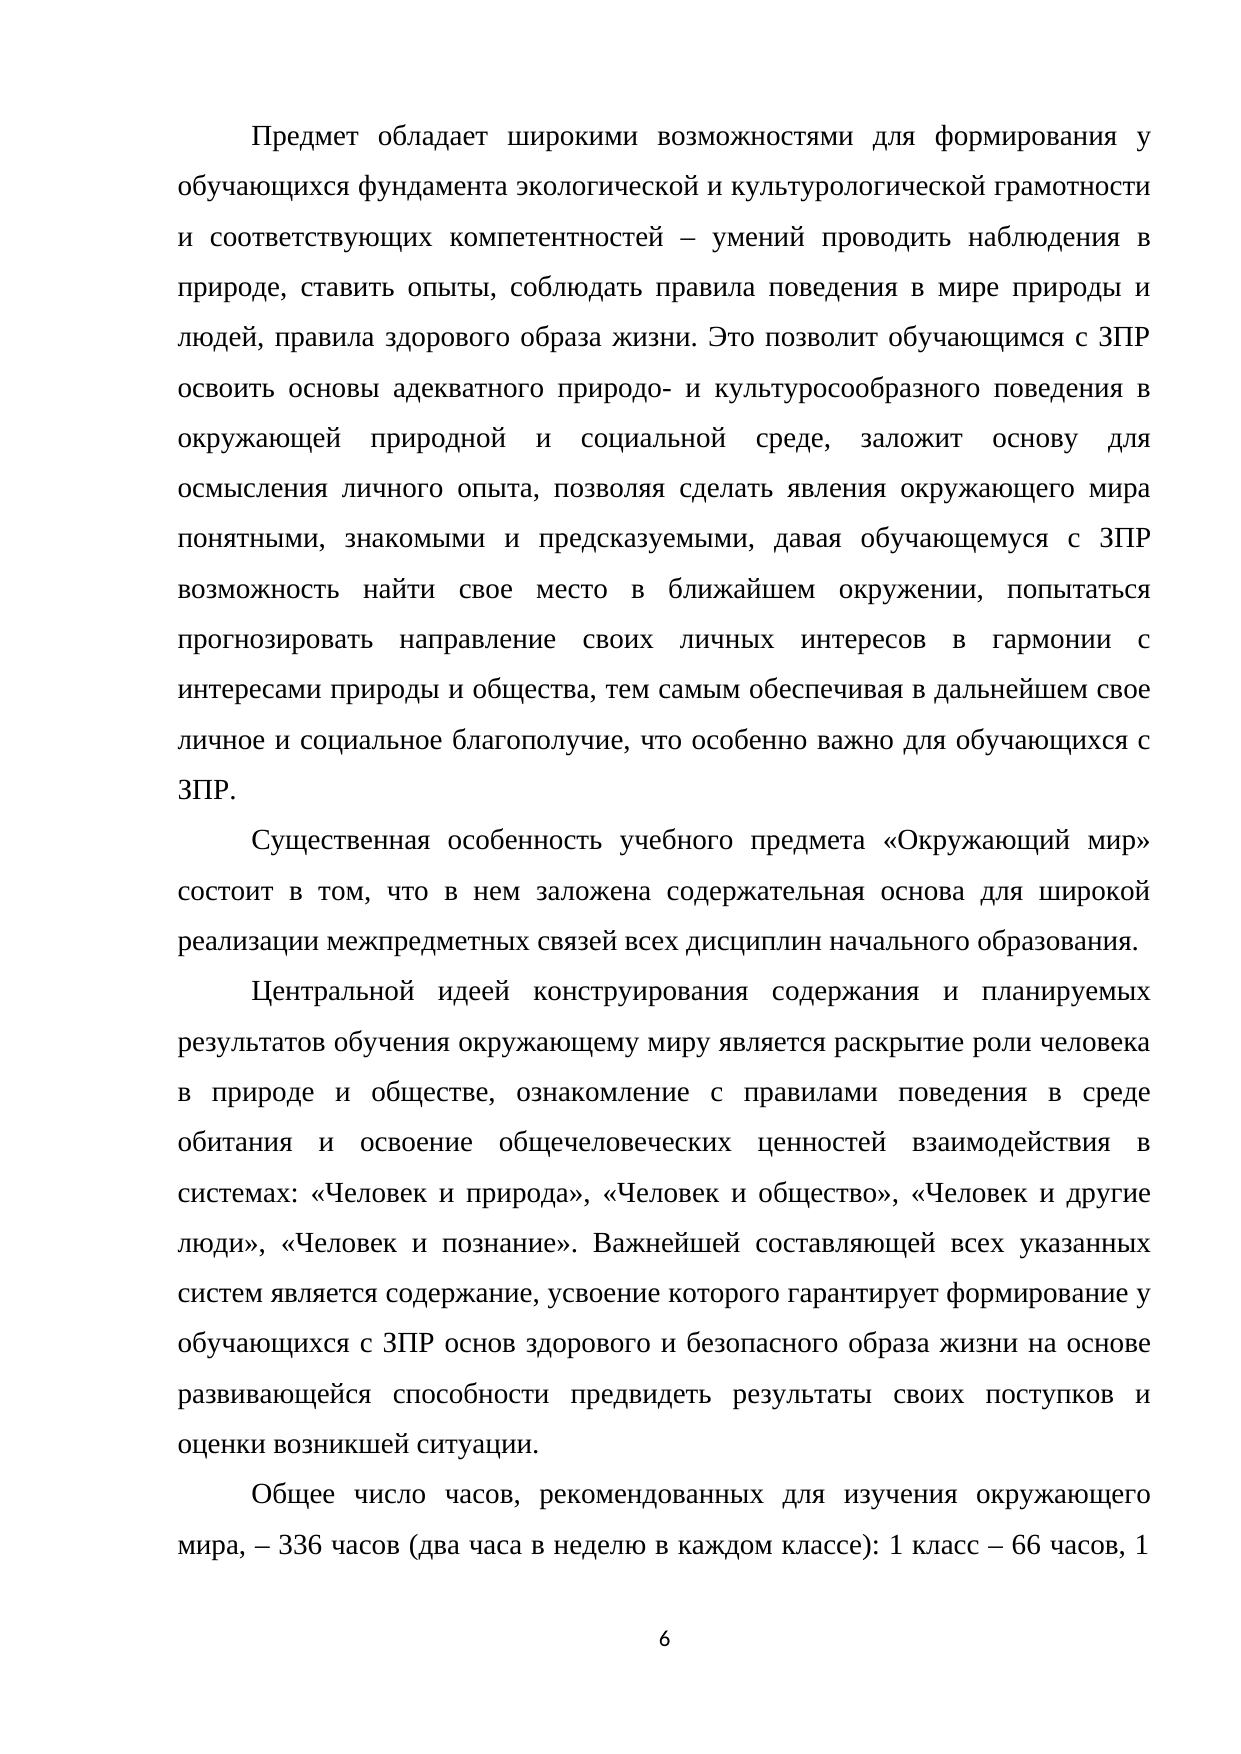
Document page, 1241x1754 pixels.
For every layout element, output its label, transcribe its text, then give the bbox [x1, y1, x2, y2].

text Предмет обладает широкими возможностями для формирования у обучающихся фундамента экологической и культурологической грамотности и соответствующих компетентностей – умений проводить наблюдения в природе, ставить опыты, соблюдать правила поведения в мире природы и людей, правила здорового образа жизни. Это позволит обучающимся с ЗПР освоить основы адекватного природо- и культуросообразного поведения в окружающей природной и социальной среде, заложит основу для осмысления личного опыта, позволяя сделать явления окружающего мира понятными, знакомыми и предсказуемыми, давая обучающемуся с ЗПР возможность найти свое место в ближайшем окружении, попытаться прогнозировать направление своих личных интересов в гармонии с интересами природы и общества, тем самым обеспечивая в дальнейшем свое личное и социальное благополучие, что особенно важно для обучающихся с ЗПР. [177, 118, 1152, 806]
text Существенная особенность учебного предмета «Окружающий мир» состоит в том, что в нем заложена содержательная основа для широкой реализации межпредметных связей всех дисциплин начального образования. [177, 822, 1152, 957]
text Центральной идеей конструирования содержания и планируемых результатов обучения окружающему миру является раскрытие роли человека в природе и обществе, ознакомление с правилами поведения в среде обитания и освоение общечеловеческих ценностей взаимодействия в системах: «Человек и природа», «Человек и общество», «Человек и другие люди», «Человек и познание». Важнейшей составляющей всех указанных систем является содержание, усвоение которого гарантирует формирование у обучающихся с ЗПР основ здорового и безопасного образа жизни на основе развивающейся способности предвидеть результаты своих поступков и оценки возникшей ситуации. [177, 973, 1152, 1460]
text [177, 1477, 1152, 1560]
